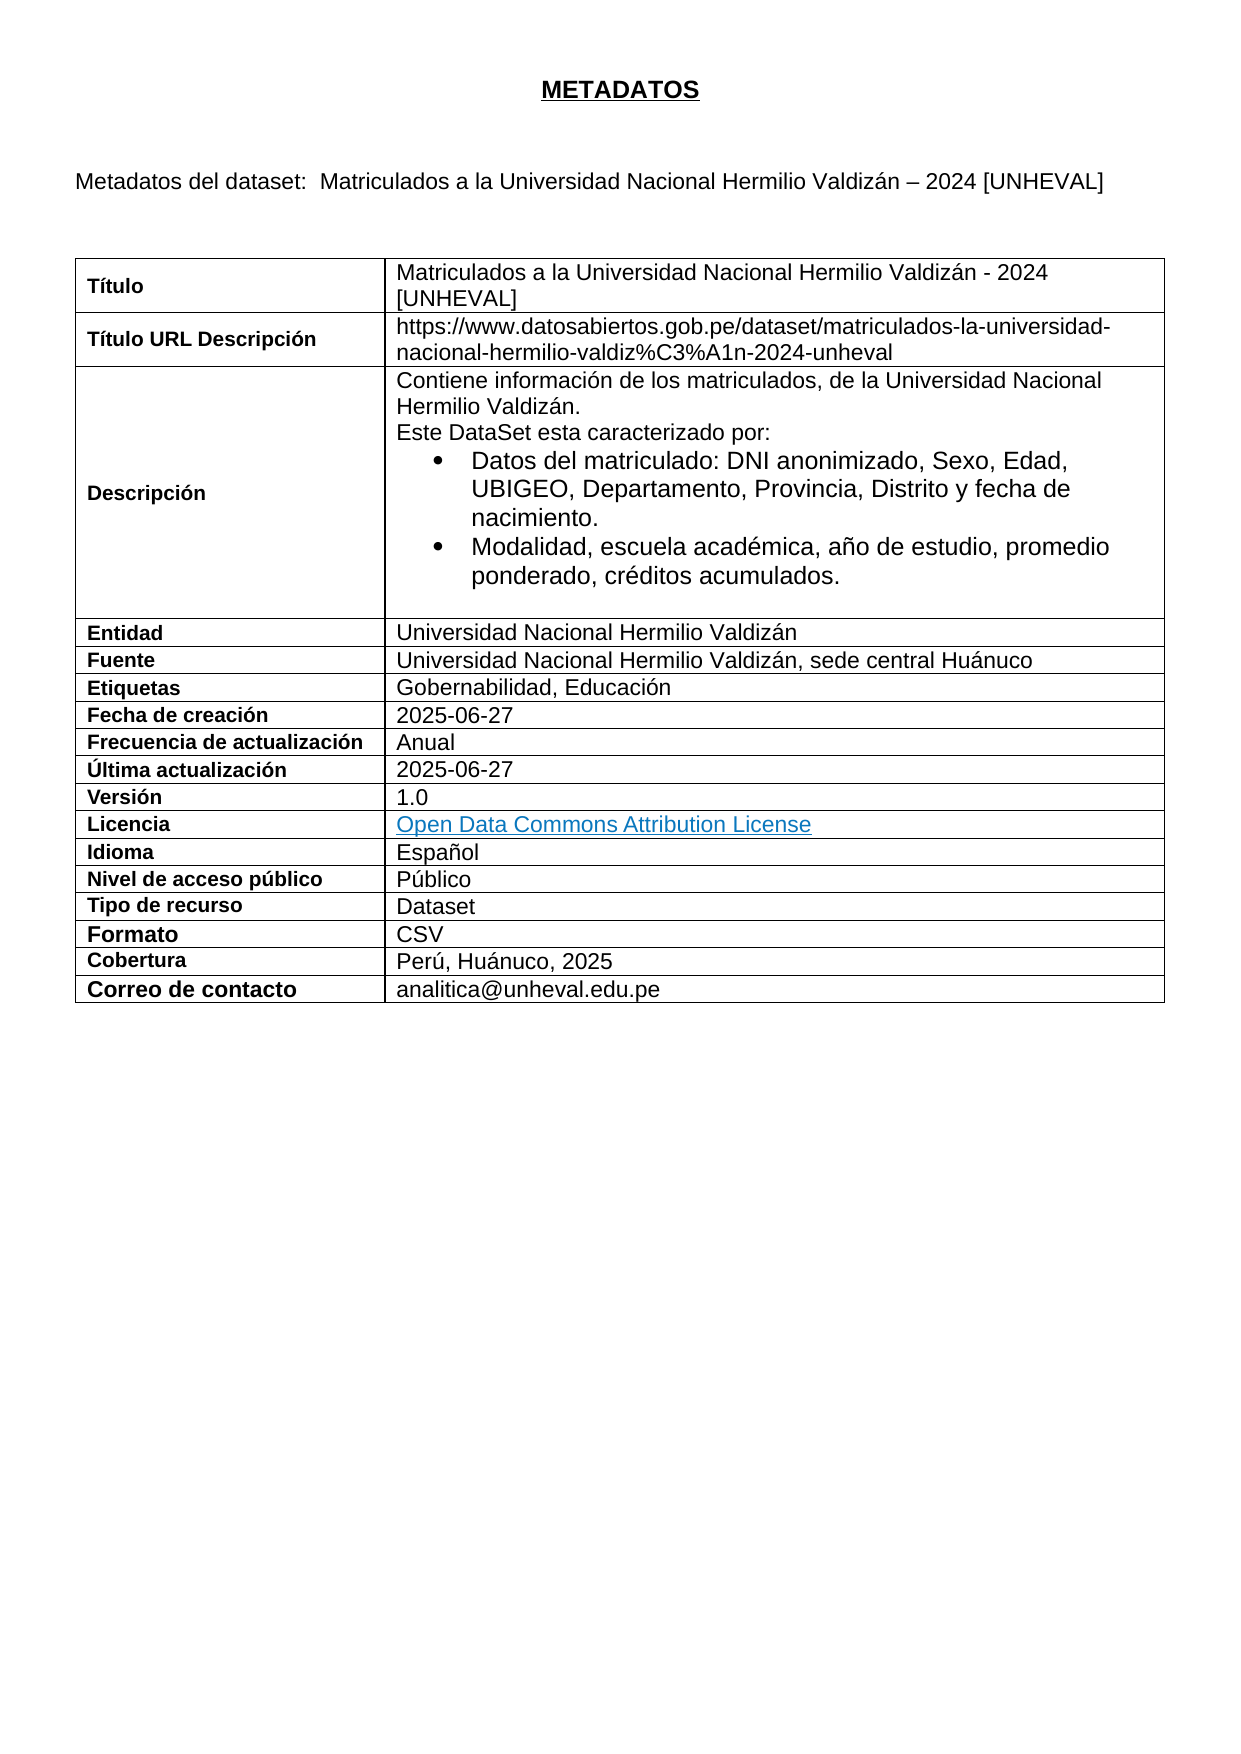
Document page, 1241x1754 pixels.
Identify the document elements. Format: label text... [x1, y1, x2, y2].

table_cell Nivel de acceso público [76, 866, 384, 892]
table_cell Descripción [76, 367, 384, 618]
table_cell Contiene información de los matriculados, de la Universidad Nacional Hermilio Valdizán. Este DataSet esta caracterizado por: Datos del matriculado: DNI anonimizado, Sexo, Edad, UBIGEO, Departamento, Provincia, Distrito y fecha de nacimiento. Modalidad, escuela académica, año de estudio, promedio ponderado, créditos acumulados. [386, 367, 1164, 618]
table_cell Versión [76, 784, 384, 810]
text Metadatos del dataset: Matriculados a la Universidad Nacional Hermilio Valdizán – 2024 [UNHEVAL] [75, 168, 1165, 194]
table_cell Licencia [76, 811, 384, 837]
table_cell Público [386, 866, 1164, 892]
table_cell CSV [386, 921, 1164, 947]
table_cell Tipo de recurso [76, 893, 384, 920]
table_cell Dataset [386, 893, 1164, 920]
table_cell Formato [76, 921, 384, 947]
table_cell Gobernabilidad, Educación [386, 674, 1164, 701]
table_cell 2025-06-27 [386, 702, 1164, 728]
table_cell Etiquetas [76, 674, 384, 701]
table_header Título [76, 259, 384, 312]
table_cell Idioma [76, 839, 384, 865]
table_cell analitica@unheval.edu.pe [386, 976, 1164, 1002]
table_cell Fecha de creación [76, 702, 384, 728]
table_cell Open Data Commons Attribution License [386, 811, 1164, 837]
text METADATOS [75, 75, 1165, 104]
table_cell Español [386, 839, 1164, 865]
table_cell 1.0 [386, 784, 1164, 810]
table_cell Frecuencia de actualización [76, 729, 384, 755]
table_cell 2025-06-27 [386, 756, 1164, 783]
table_cell Cobertura [76, 948, 384, 974]
table_cell Universidad Nacional Hermilio Valdizán [386, 619, 1164, 646]
table_cell Anual [386, 729, 1164, 755]
table_cell Entidad [76, 619, 384, 646]
table_header Matriculados a la Universidad Nacional Hermilio Valdizán - 2024 [UNHEVAL] [386, 259, 1164, 312]
table_cell Título URL Descripción [76, 313, 384, 366]
table_cell Última actualización [76, 756, 384, 783]
table_cell Universidad Nacional Hermilio Valdizán, sede central Huánuco [386, 647, 1164, 673]
table_cell Fuente [76, 647, 384, 673]
table_cell Perú, Huánuco, 2025 [386, 948, 1164, 974]
table_cell https://www.datosabiertos.gob.pe/dataset/matriculados-la-universidad-nacional-hermilio-valdiz%C3%A1n-2024-unheval [386, 313, 1164, 366]
table_cell Correo de contacto [76, 976, 384, 1002]
